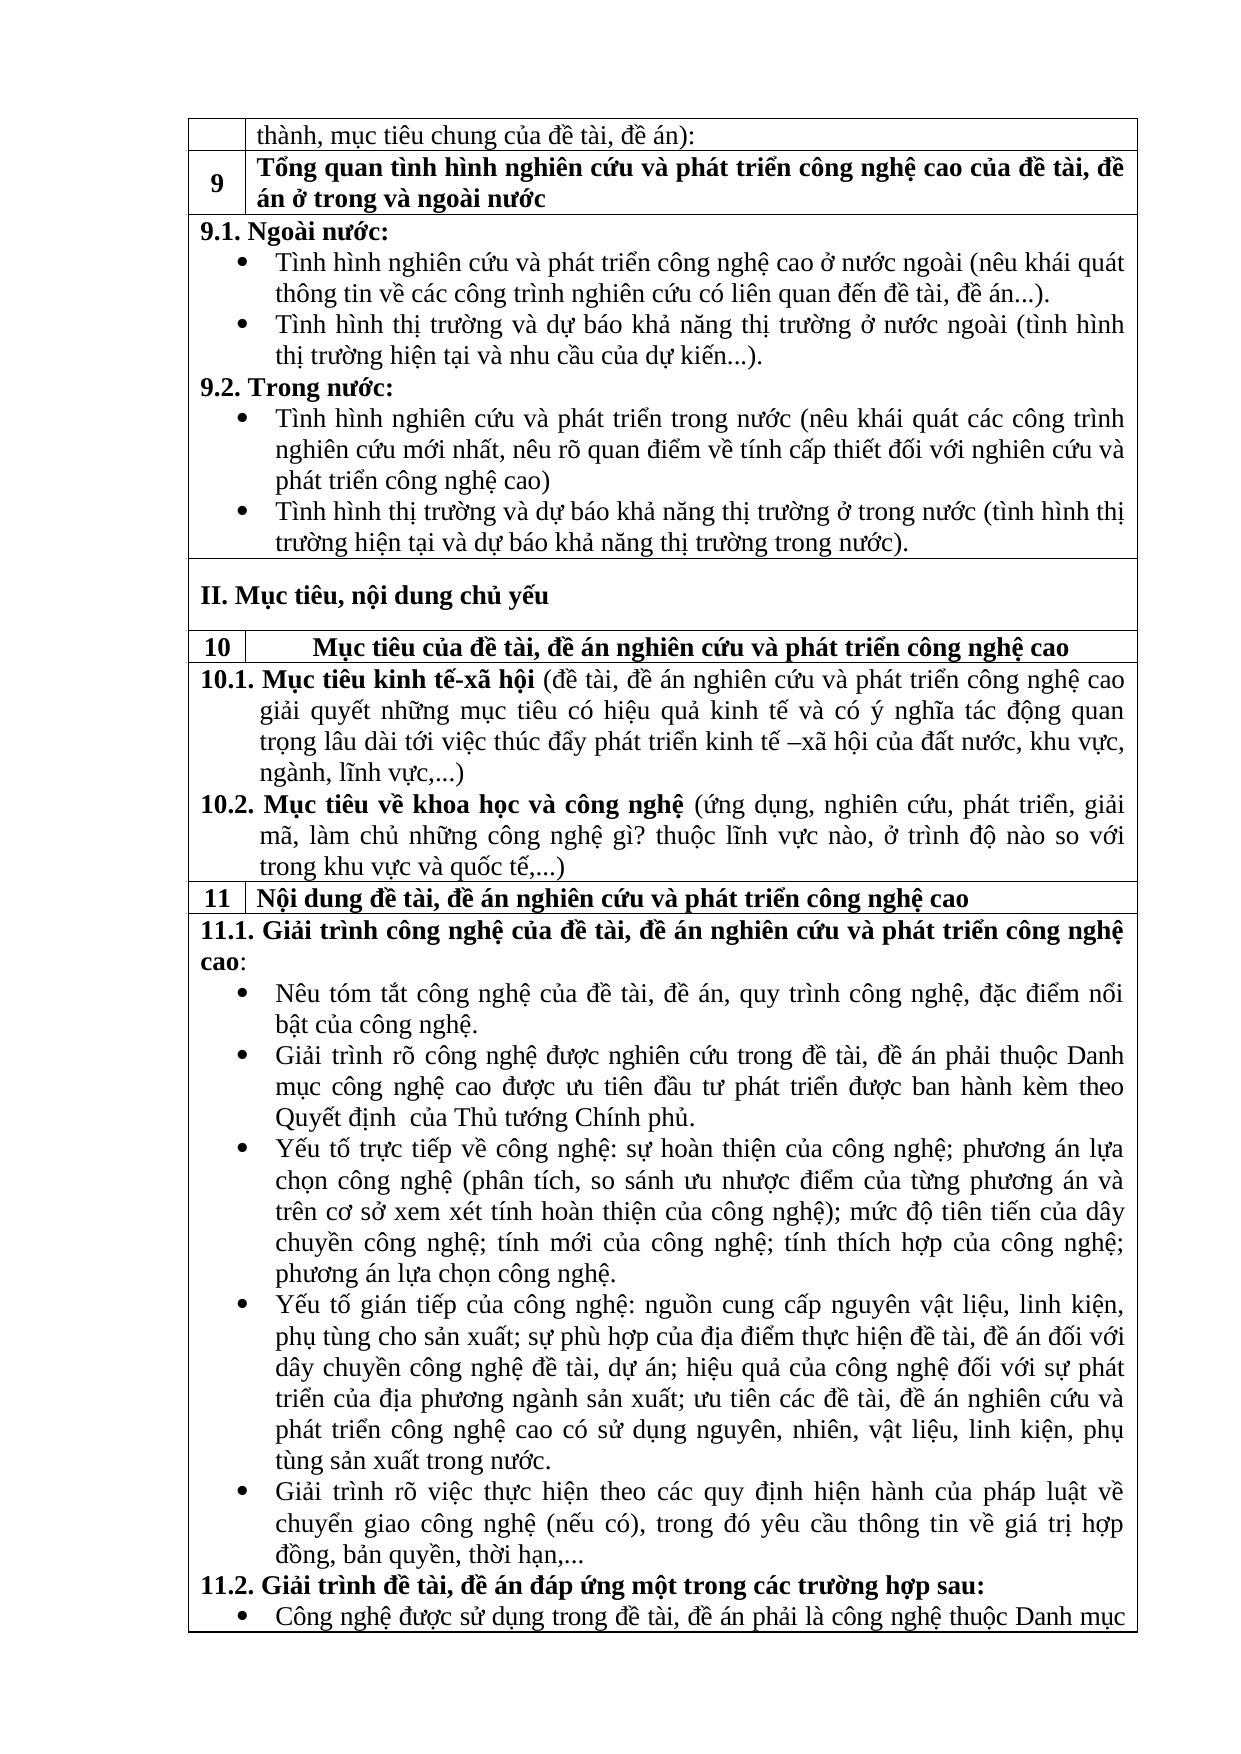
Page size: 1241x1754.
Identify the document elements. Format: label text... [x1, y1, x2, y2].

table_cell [189, 914, 1137, 1631]
table_cell Nội dung đề tài, đề án nghiên cứu và phát triển công nghệ cao [246, 882, 1137, 913]
table_cell 8 [189, 119, 245, 150]
table_cell 11 [189, 882, 245, 913]
table_cell 10 [189, 631, 245, 662]
table_cell Tổng quan tình hình nghiên cứu và phát triển công nghệ cao của đề tài, đề án ở trong và ngoài nước [246, 151, 1137, 214]
table_cell 9.1. Ngoài nước: Tình hình nghiên cứu và phát triển công nghệ cao ở nước ngoài (nêu khái quát thông tin về các công trình nghiên cứu có liên quan đến đề tài, đề án...). Tình hình thị trường và dự báo khả năng thị trường ở nước ngoài (tình hình thị trường hiện tại và nhu cầu của dự kiến...). 9.2. Trong nước: Tình hình nghiên cứu và phát triển trong nước (nêu khái quát các công trình nghiên cứu mới nhất, nêu rõ quan điểm về tính cấp thiết đối với nghiên cứu và phát triển công nghệ cao) Tình hình thị trường và dự báo khả năng thị trường ở trong nước (tình hình thị trường hiện tại và dự báo khả năng thị trường trong nước). [189, 215, 1137, 558]
table_cell II. Mục tiêu, nội dung chủ yếu [189, 559, 1137, 630]
table_cell 9 [189, 151, 245, 214]
table_cell Mục tiêu của đề tài, đề án nghiên cứu và phát triển công nghệ cao [246, 631, 1137, 662]
table_cell 10.1. Mục tiêu kinh tế-xã hội (đề tài, đề án nghiên cứu và phát triển công nghệ cao giải quyết những mục tiêu có hiệu quả kinh tế và có ý nghĩa tác động quan trọng lâu dài tới việc thúc đẩy phát triển kinh tế –xã hội của đất nước, khu vực, ngành, lĩnh vực,...) 10.2. Mục tiêu về khoa học và công nghệ (ứng dụng, nghiên cứu, phát triển, giải mã, làm chủ những công nghệ gì? thuộc lĩnh vực nào, ở trình độ nào so với trong khu vực và quốc tế,...) [189, 663, 1137, 881]
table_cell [246, 119, 1137, 150]
